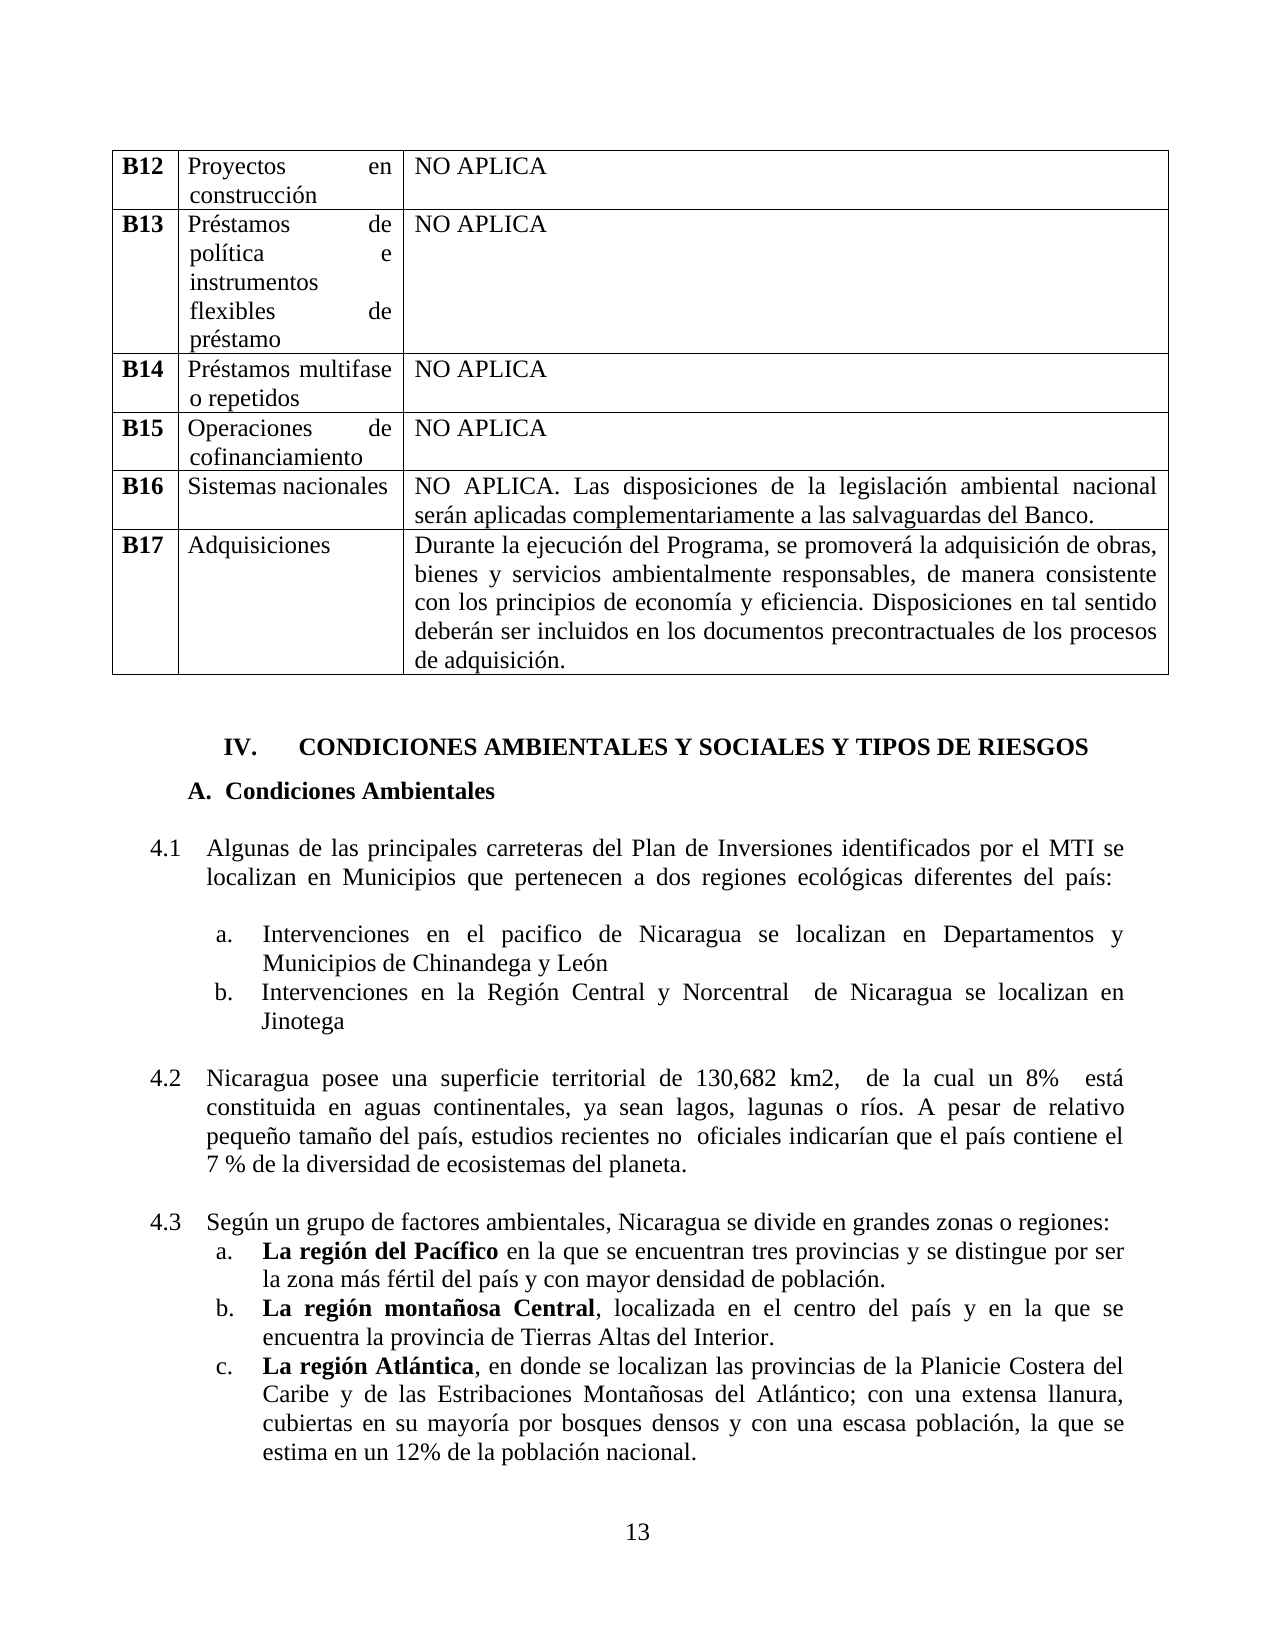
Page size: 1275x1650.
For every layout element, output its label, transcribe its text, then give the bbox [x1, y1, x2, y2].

text 4.2 Nicaragua posee una superficie territorial de 130,682 km2, de la cual un 8% está constituida en aguas continentales, ya sean lagos, lagunas o ríos. A pesar de relativo pequeño tamaño del país, estudios recientes no oficiales indicarían que el país contiene el 7 % de la diversidad de ecosistemas del planeta. [150, 1063, 1125, 1178]
list La región montañosa Central, localizada en el centro del país y en la que se encuentra la provincia de Tierras Altas del Interior. [216, 1293, 1125, 1351]
table_cell Adquisiciones [179, 530, 403, 674]
table_cell Préstamos multifase o repetidos [179, 354, 403, 412]
table_cell B15 [113, 413, 178, 470]
table_cell B16 [113, 471, 178, 529]
table_cell Durante la ejecución del Programa, se promoverá la adquisición de obras, bienes y servicios ambientalmente responsables, de manera consistente con los principios de economía y eficiencia. Disposiciones en tal sentido deberán ser incluidos en los documentos precontractuales de los procesos de adquisición. [404, 530, 1168, 674]
table_cell NO APLICA [404, 354, 1168, 412]
table_cell Operaciones de cofinanciamiento [179, 413, 403, 470]
text CONDICIONES AMBIENTALES Y SOCIALES Y TIPOS DE RIESGOS [187, 732, 1125, 761]
list Intervenciones en la Región Central y Norcentral de Nicaragua se localizan en Jinotega [214, 977, 1125, 1034]
table_cell NO APLICA [404, 210, 1168, 353]
text 4.3 Según un grupo de factores ambientales, Nicaragua se divide en grandes zonas o regiones: [150, 1207, 1125, 1236]
table_cell Sistemas nacionales [179, 471, 403, 529]
list La región Atlántica, en donde se localizan las provincias de la Planicie Costera del Caribe y de las Estribaciones Montañosas del Atlántico; con una extensa llanura, cubiertas en su mayoría por bosques densos y con una escasa población, la que se estima en un 12% de la población nacional. [216, 1351, 1125, 1466]
table_cell NO APLICA [404, 413, 1168, 470]
text 4.1 Algunas de las principales carreteras del Plan de Inversiones identificados por el MTI se localizan en Municipios que pertenecen a dos regiones ecológicas diferentes del país: [150, 833, 1125, 919]
list La región del Pacífico en la que se encuentran tres provincias y se distingue por ser la zona más fértil del país y con mayor densidad de población. [216, 1236, 1125, 1293]
table_cell B17 [113, 530, 178, 674]
table_cell Préstamos de política e instrumentos flexibles de préstamo [179, 210, 403, 353]
text a. Intervenciones en el pacifico de Nicaragua se localizan en Departamentos y Municipios de Chinandega y León [216, 919, 1125, 977]
table_cell NO APLICA. Las disposiciones de la legislación ambiental nacional serán aplicadas complementariamente a las salvaguardas del Banco. [404, 471, 1168, 529]
table_cell B14 [113, 354, 178, 412]
table_cell NO APLICA [404, 151, 1168, 208]
table_cell B12 [113, 151, 178, 208]
list Condiciones Ambientales [187, 776, 1125, 804]
table_cell B13 [113, 210, 178, 353]
table_cell Proyectos en construcción [179, 151, 403, 208]
